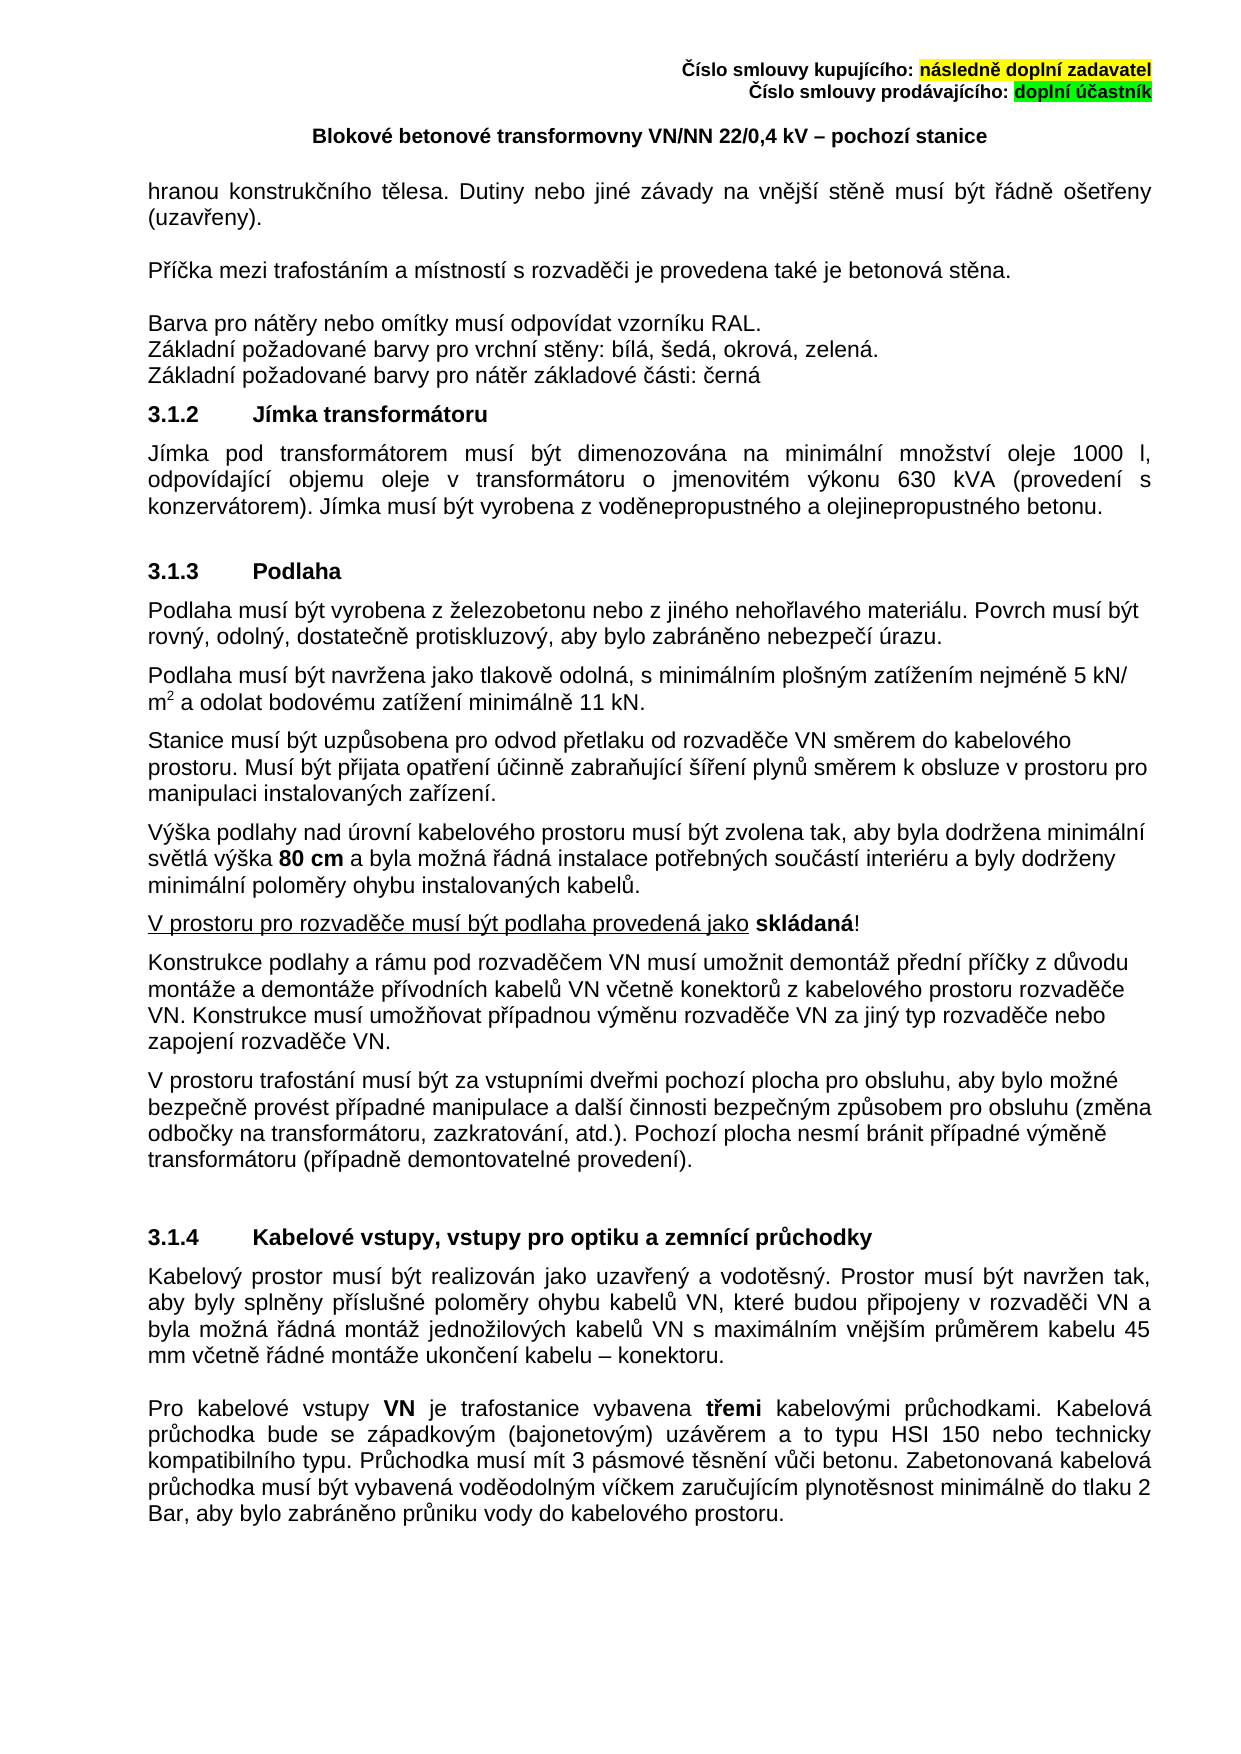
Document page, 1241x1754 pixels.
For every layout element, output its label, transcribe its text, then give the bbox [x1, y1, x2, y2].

text Podlaha musí být vyrobena z železobetonu nebo z jiného nehořlavého materiálu. Povrch musí být rovný, odolný, dostatečně protiskluzový, aby bylo zabráněno nebezpečí úrazu. [148, 597, 1152, 649]
text V prostoru trafostání musí být za vstupními dveřmi pochozí plocha pro obsluhu, aby bylo možné bezpečně provést případné manipulace a další činnosti bezpečným způsobem pro obsluhu (změna odbočky na transformátoru, zazkratování, atd.). Pochozí plocha nesmí bránit případné výměně transformátoru (případně demontovatelné provedení). [148, 1067, 1152, 1173]
list Jímka transformátoru [148, 401, 1152, 428]
text Stanice musí být uzpůsobena pro odvod přetlaku od rozvaděče VN směrem do kabelového prostoru. Musí být přijata opatření účinně zabraňující šíření plynů směrem k obsluze v prostoru pro manipulaci instalovaných zařízení. [148, 727, 1152, 806]
text Podlaha musí být navržena jako tlakově odolná, s minimálním plošným zatížením nejméně 5 kN/ m2 a odolat bodovému zatížení minimálně 11 kN. [148, 662, 1152, 715]
text Konstrukce podlahy a rámu pod rozvaděčem VN musí umožnit demontáž přední příčky z důvodu montáže a demontáže přívodních kabelů VN včetně konektorů z kabelového prostoru rozvaděče VN. Konstrukce musí umožňovat případnou výměnu rozvaděče VN za jiný typ rozvaděče nebo zapojení rozvaděče VN. [148, 949, 1152, 1055]
list Podlaha [148, 558, 1152, 584]
text Barva pro nátěry nebo omítky musí odpovídat vzorníku RAL. [148, 310, 1152, 336]
text Příčka mezi trafostáním a místností s rozvaděči je provedena také je betonová stěna. [148, 257, 1152, 283]
text V prostoru pro rozvaděče musí být podlaha provedená jako skládaná! [148, 910, 1152, 937]
text Jímka pod transformátorem musí být dimenozována na minimální množství oleje 1000 l, odpovídající objemu oleje v transformátoru o jmenovitém výkonu 630 kVA (provedení s konzervátorem). Jímka musí být vyrobena z voděnepropustného a olejinepropustného betonu. [148, 440, 1152, 519]
text Kabelový prostor musí být realizován jako uzavřený a vodotěsný. Prostor musí být navržen tak, aby byly splněny příslušné poloměry ohybu kabelů VN, které budou připojeny v rozvaděči VN a byla možná řádná montáž jednožilových kabelů VN s maximálním vnějším průměrem kabelu 45 mm včetně řádné montáže ukončení kabelu – konektoru. [148, 1263, 1152, 1368]
text Základní požadované barvy pro nátěr základové části: černá [148, 362, 1152, 389]
text Pro kabelové vstupy VN je trafostanice vybavena třemi kabelovými průchodkami. Kabelová průchodka bude se západkovým (bajonetovým) uzávěrem a to typu HSI 150 nebo technicky kompatibilního typu. Průchodka musí mít 3 pásmové těsnění vůči betonu. Zabetonovaná kabelová průchodka musí být vybavená voděodolným víčkem zaručujícím plynotěsnost minimálně do tlaku 2 Bar, aby bylo zabráněno průniku vody do kabelového prostoru. [148, 1394, 1152, 1526]
text Základní požadované barvy pro vrchní stěny: bílá, šedá, okrová, zelená. [148, 336, 1152, 362]
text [148, 178, 1152, 231]
list Kabelové vstupy, vstupy pro optiku a zemnící průchodky [148, 1224, 1152, 1250]
text Výška podlahy nad úrovní kabelového prostoru musí být zvolena tak, aby byla dodržena minimální světlá výška 80 cm a byla možná řádná instalace potřebných součástí interiéru a byly dodrženy minimální poloměry ohybu instalovaných kabelů. [148, 819, 1152, 898]
